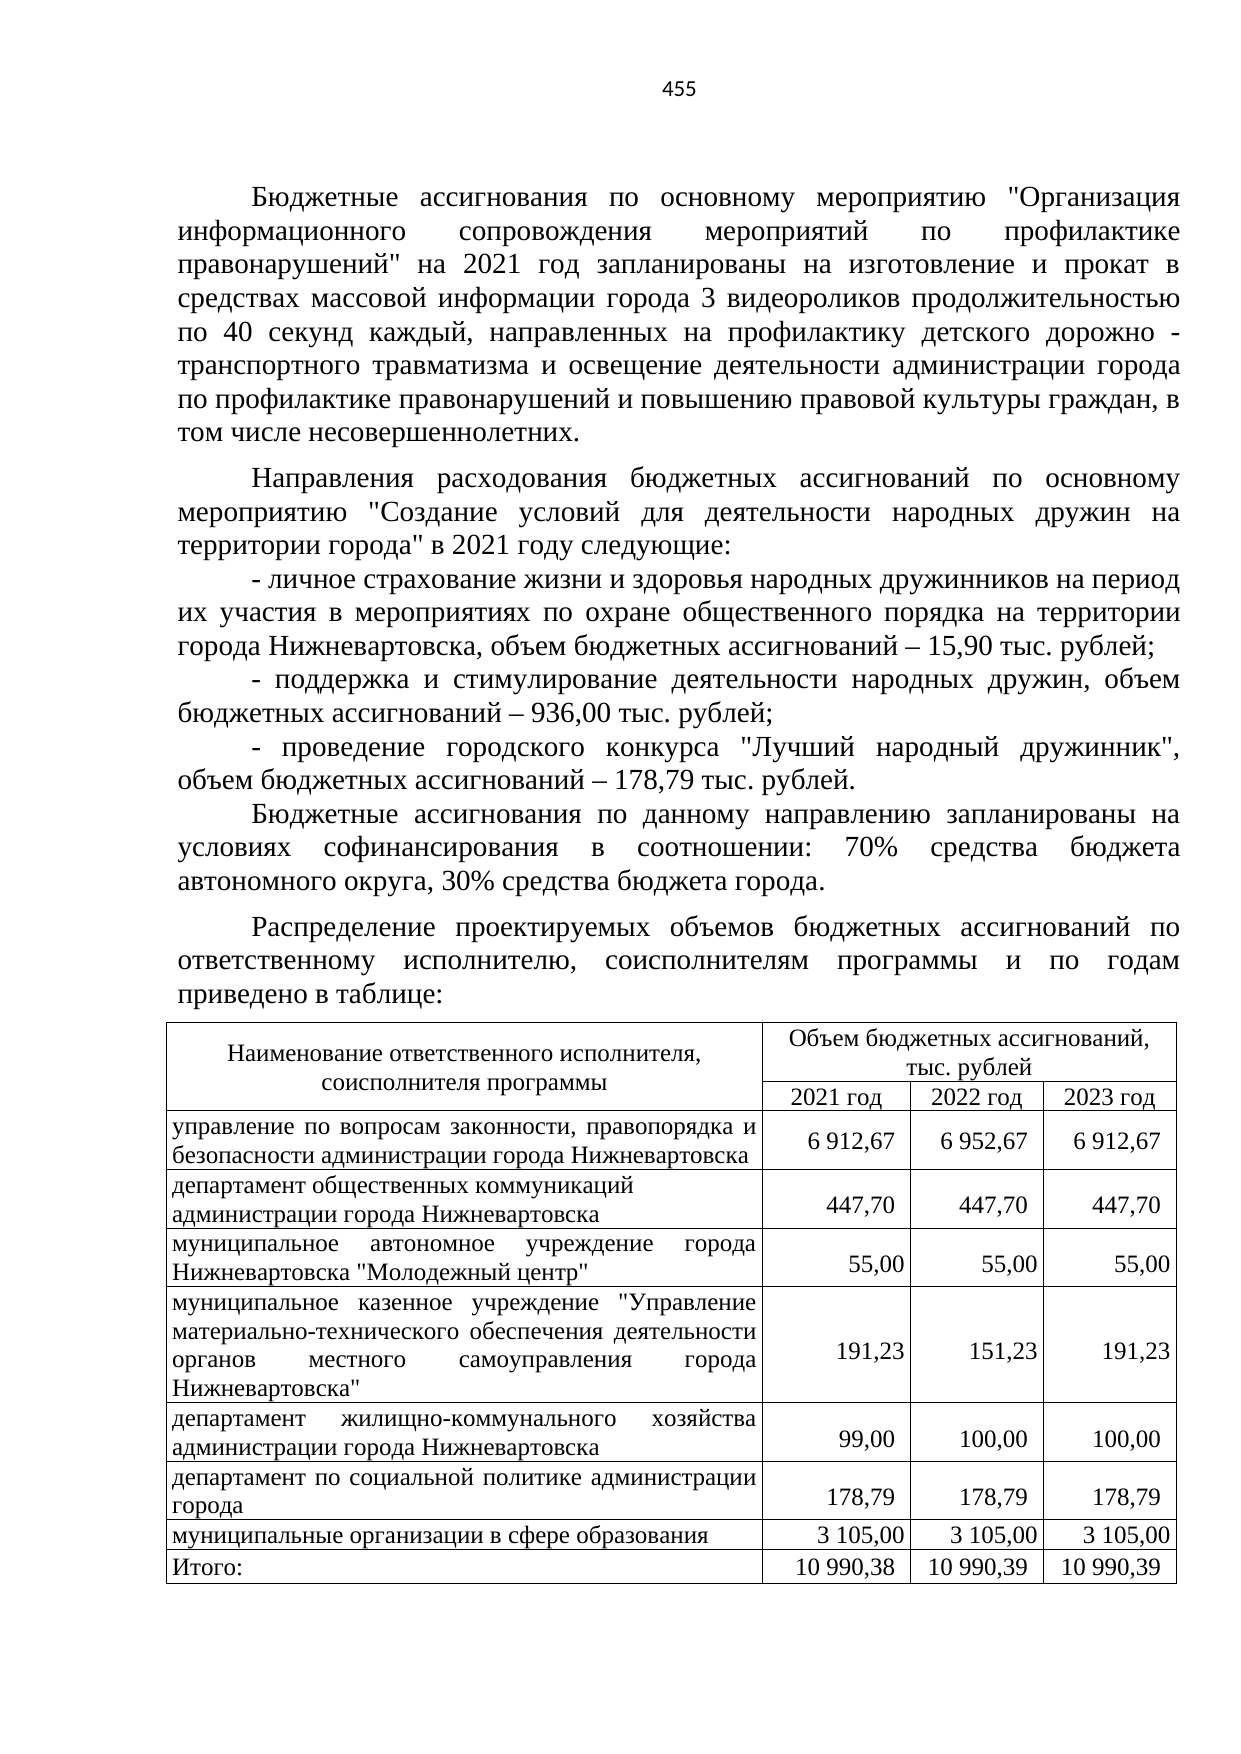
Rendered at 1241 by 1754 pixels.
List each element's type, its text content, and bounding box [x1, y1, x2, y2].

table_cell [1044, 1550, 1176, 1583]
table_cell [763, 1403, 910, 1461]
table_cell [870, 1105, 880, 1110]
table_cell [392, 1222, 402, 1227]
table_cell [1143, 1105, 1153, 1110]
text Бюджетные ассигнования по основному мероприятию "Организация информационного сопровождения мероприятий по профилактике правонарушений" на 2021 год запланированы на изготовление и прокат в средствах массовой информации города 3 видеороликов продолжительностью по 40 секунд каждый, направленных на профилактику детского дорожно -транспортного травматизма и освещение деятельности администрации города по профилактике правонарушений и повышению правовой культуры граждан, в том числе несовершеннолетних. [177, 179, 1181, 448]
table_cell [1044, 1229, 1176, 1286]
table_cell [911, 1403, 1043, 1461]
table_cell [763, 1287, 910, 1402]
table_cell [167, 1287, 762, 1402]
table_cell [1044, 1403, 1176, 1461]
text - проведение городского конкурса "Лучший народный дружинник", объем бюджетных ассигнований – 178,79 тыс. рублей. [177, 729, 1181, 796]
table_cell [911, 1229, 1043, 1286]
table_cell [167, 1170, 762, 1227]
text - поддержка и стимулирование деятельности народных дружин, объем бюджетных ассигнований – 936,00 тыс. рублей; [177, 662, 1181, 729]
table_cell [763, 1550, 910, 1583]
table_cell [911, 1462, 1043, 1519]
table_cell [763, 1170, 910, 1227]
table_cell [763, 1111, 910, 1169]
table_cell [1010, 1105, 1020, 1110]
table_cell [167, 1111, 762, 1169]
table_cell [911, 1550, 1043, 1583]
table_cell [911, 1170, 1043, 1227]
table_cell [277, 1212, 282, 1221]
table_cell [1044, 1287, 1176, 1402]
text Распределение проектируемых объемов бюджетных ассигнований по ответственному исполнителю, соисполнителям программы и по годам приведено в таблице: [177, 909, 1181, 1009]
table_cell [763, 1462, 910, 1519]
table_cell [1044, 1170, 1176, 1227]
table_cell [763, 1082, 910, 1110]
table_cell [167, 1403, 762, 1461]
text Бюджетные ассигнования по данному направлению запланированы на условиях софинансирования в соотношении: 70% средства бюджета автономного округа, 30% средства бюджета города. [177, 796, 1181, 896]
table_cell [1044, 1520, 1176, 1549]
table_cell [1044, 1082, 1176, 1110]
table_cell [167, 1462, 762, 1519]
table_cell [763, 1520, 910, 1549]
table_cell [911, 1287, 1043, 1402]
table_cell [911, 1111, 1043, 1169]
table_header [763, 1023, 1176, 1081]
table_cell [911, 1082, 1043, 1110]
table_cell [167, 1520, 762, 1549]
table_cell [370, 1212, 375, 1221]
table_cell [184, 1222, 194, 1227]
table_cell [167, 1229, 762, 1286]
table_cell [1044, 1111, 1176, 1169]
text - личное страхование жизни и здоровья народных дружинников на период их участия в мероприятиях по охране общественного порядка на территории города Нижневартовска, объем бюджетных ассигнований – 15,90 тыс. рублей; [177, 561, 1181, 662]
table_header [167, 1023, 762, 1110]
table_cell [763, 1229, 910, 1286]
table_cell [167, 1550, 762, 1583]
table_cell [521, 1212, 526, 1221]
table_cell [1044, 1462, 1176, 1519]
text Направления расходования бюджетных ассигнований по основному мероприятию "Создание условий для деятельности народных дружин на территории города" в 2021 году следующие: [177, 460, 1181, 561]
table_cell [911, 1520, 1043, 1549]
